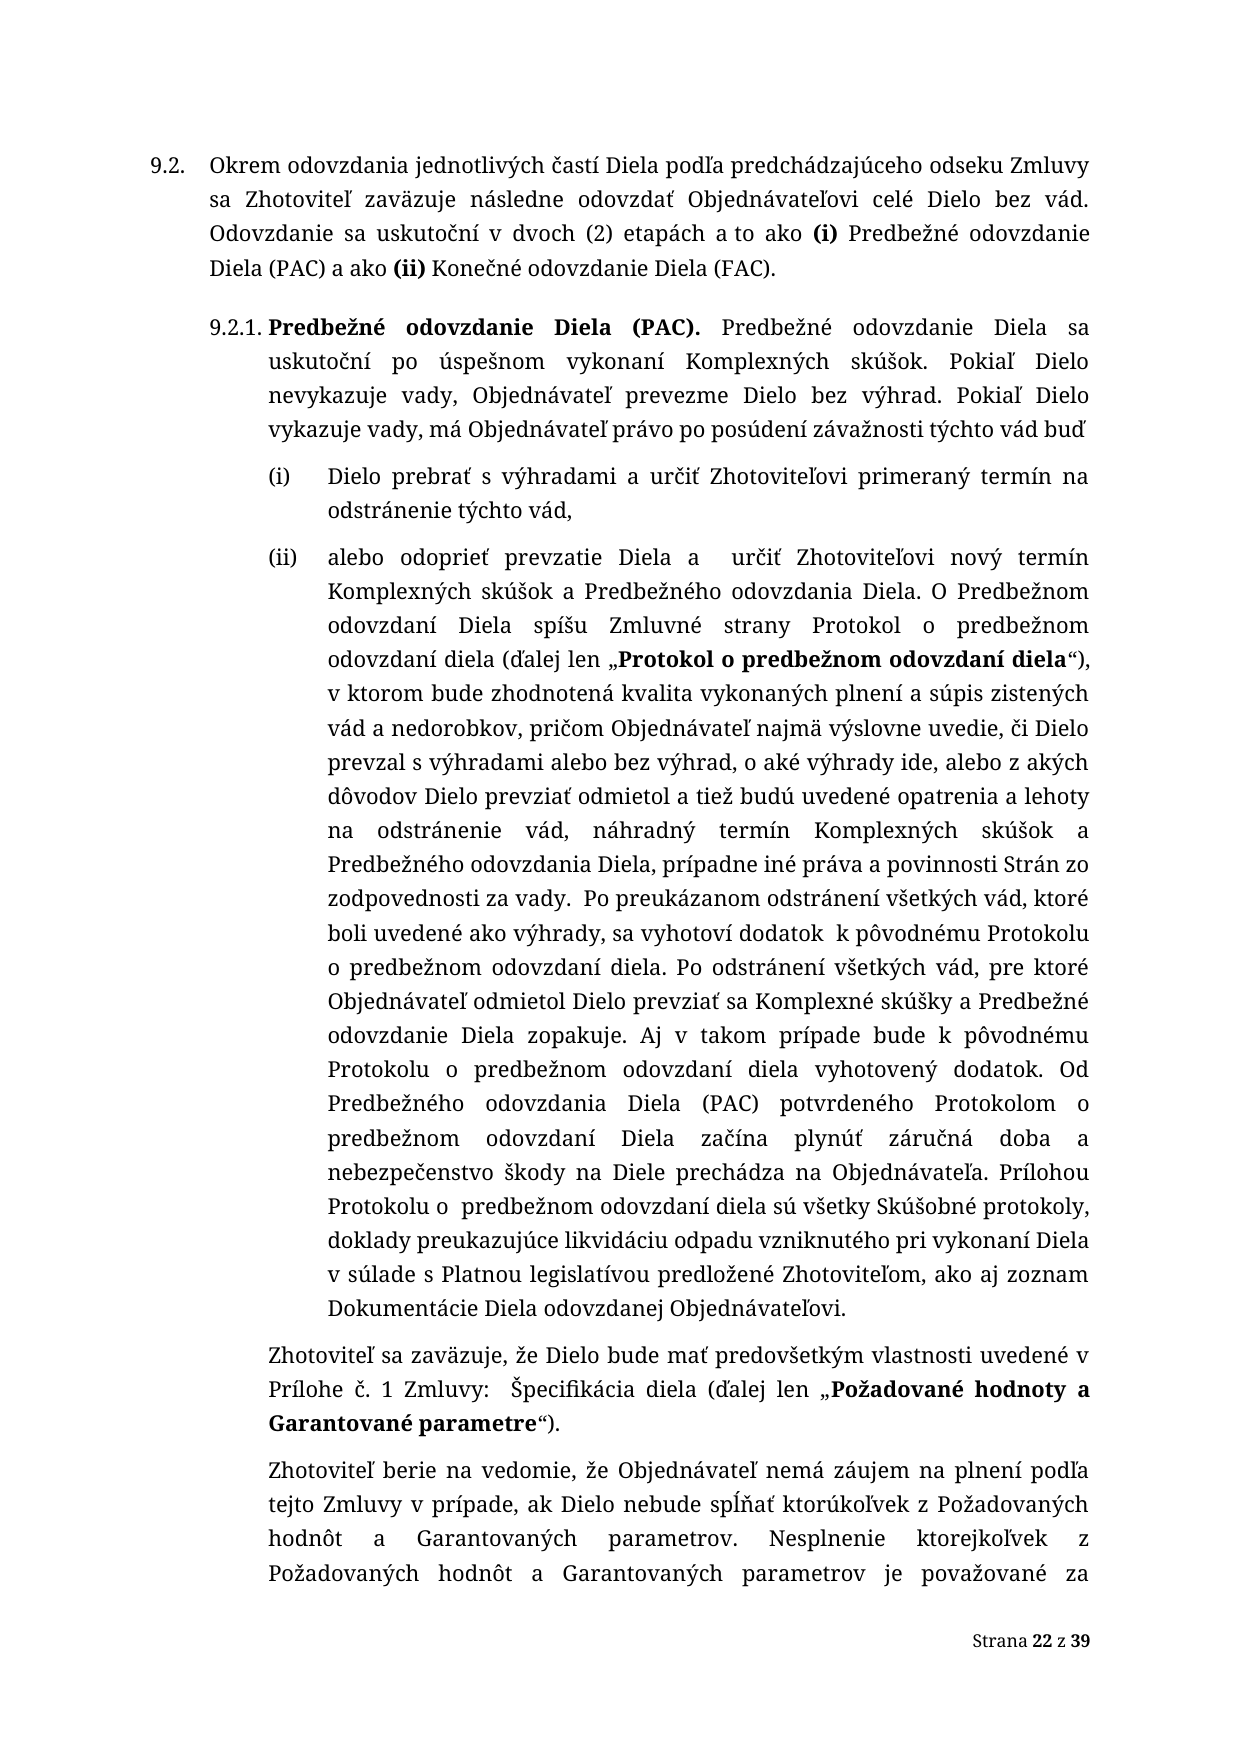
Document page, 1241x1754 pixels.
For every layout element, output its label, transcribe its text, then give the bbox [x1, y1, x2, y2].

list Okrem odovzdania jednotlivých častí Diela podľa predchádzajúceho odseku Zmluvy sa Zhotoviteľ zaväzuje následne odovzdať Objednávateľovi celé Dielo bez vád. Odovzdanie sa uskutoční v dvoch (2) etapách a to ako (i) Predbežné odovzdanie Diela (PAC) a ako (ii) Konečné odovzdanie Diela (FAC). [150, 150, 1090, 282]
list Dielo prebrať s výhradami a určiť Zhotoviteľovi primeraný termín na odstránenie týchto vád, [268, 461, 1090, 525]
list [268, 1455, 1090, 1587]
list Predbežné odovzdanie Diela (PAC). Predbežné odovzdanie Diela sa uskutoční po úspešnom vykonaní Komplexných skúšok. Pokiaľ Dielo nevykazuje vady, Objednávateľ prevezme Dielo bez výhrad. Pokiaľ Dielo vykazuje vady, má Objednávateľ právo po posúdení závažnosti týchto vád buď [209, 312, 1090, 444]
list Zhotoviteľ sa zaväzuje, že Dielo bude mať predovšetkým vlastnosti uvedené v Prílohe č. 1 Zmluvy: Špecifikácia diela (ďalej len „Požadované hodnoty a Garantované parametre“). [268, 1340, 1090, 1438]
list alebo odoprieť prevzatie Diela a určiť Zhotoviteľovi nový termín Komplexných skúšok a Predbežného odovzdania Diela. O Predbežnom odovzdaní Diela spíšu Zmluvné strany Protokol o predbežnom odovzdaní diela (ďalej len „Protokol o predbežnom odovzdaní diela“), v ktorom bude zhodnotená kvalita vykonaných plnení a súpis zistených vád a nedorobkov, pričom Objednávateľ najmä výslovne uvedie, či Dielo prevzal s výhradami alebo bez výhrad, o aké výhrady ide, alebo z akých dôvodov Dielo prevziať odmietol a tiež budú uvedené opatrenia a lehoty na odstránenie vád, náhradný termín Komplexných skúšok a Predbežného odovzdania Diela, prípadne iné práva a povinnosti Strán zo zodpovednosti za vady. Po preukázanom odstránení všetkých vád, ktoré boli uvedené ako výhrady, sa vyhotoví dodatok k pôvodnému Protokolu o predbežnom odovzdaní diela. Po odstránení všetkých vád, pre ktoré Objednávateľ odmietol Dielo prevziať sa Komplexné skúšky a Predbežné odovzdanie Diela zopakuje. Aj v takom prípade bude k pôvodnému Protokolu o predbežnom odovzdaní diela vyhotovený dodatok. Od Predbežného odovzdania Diela (PAC) potvrdeného Protokolom o predbežnom odovzdaní Diela začína plynúť záručná doba a nebezpečenstvo škody na Diele prechádza na Objednávateľa. Prílohou Protokolu o predbežnom odovzdaní diela sú všetky Skúšobné protokoly, doklady preukazujúce likvidáciu odpadu vzniknutého pri vykonaní Diela v súlade s Platnou legislatívou predložené Zhotoviteľom, ako aj zoznam Dokumentácie Diela odovzdanej Objednávateľovi. [268, 542, 1090, 1323]
